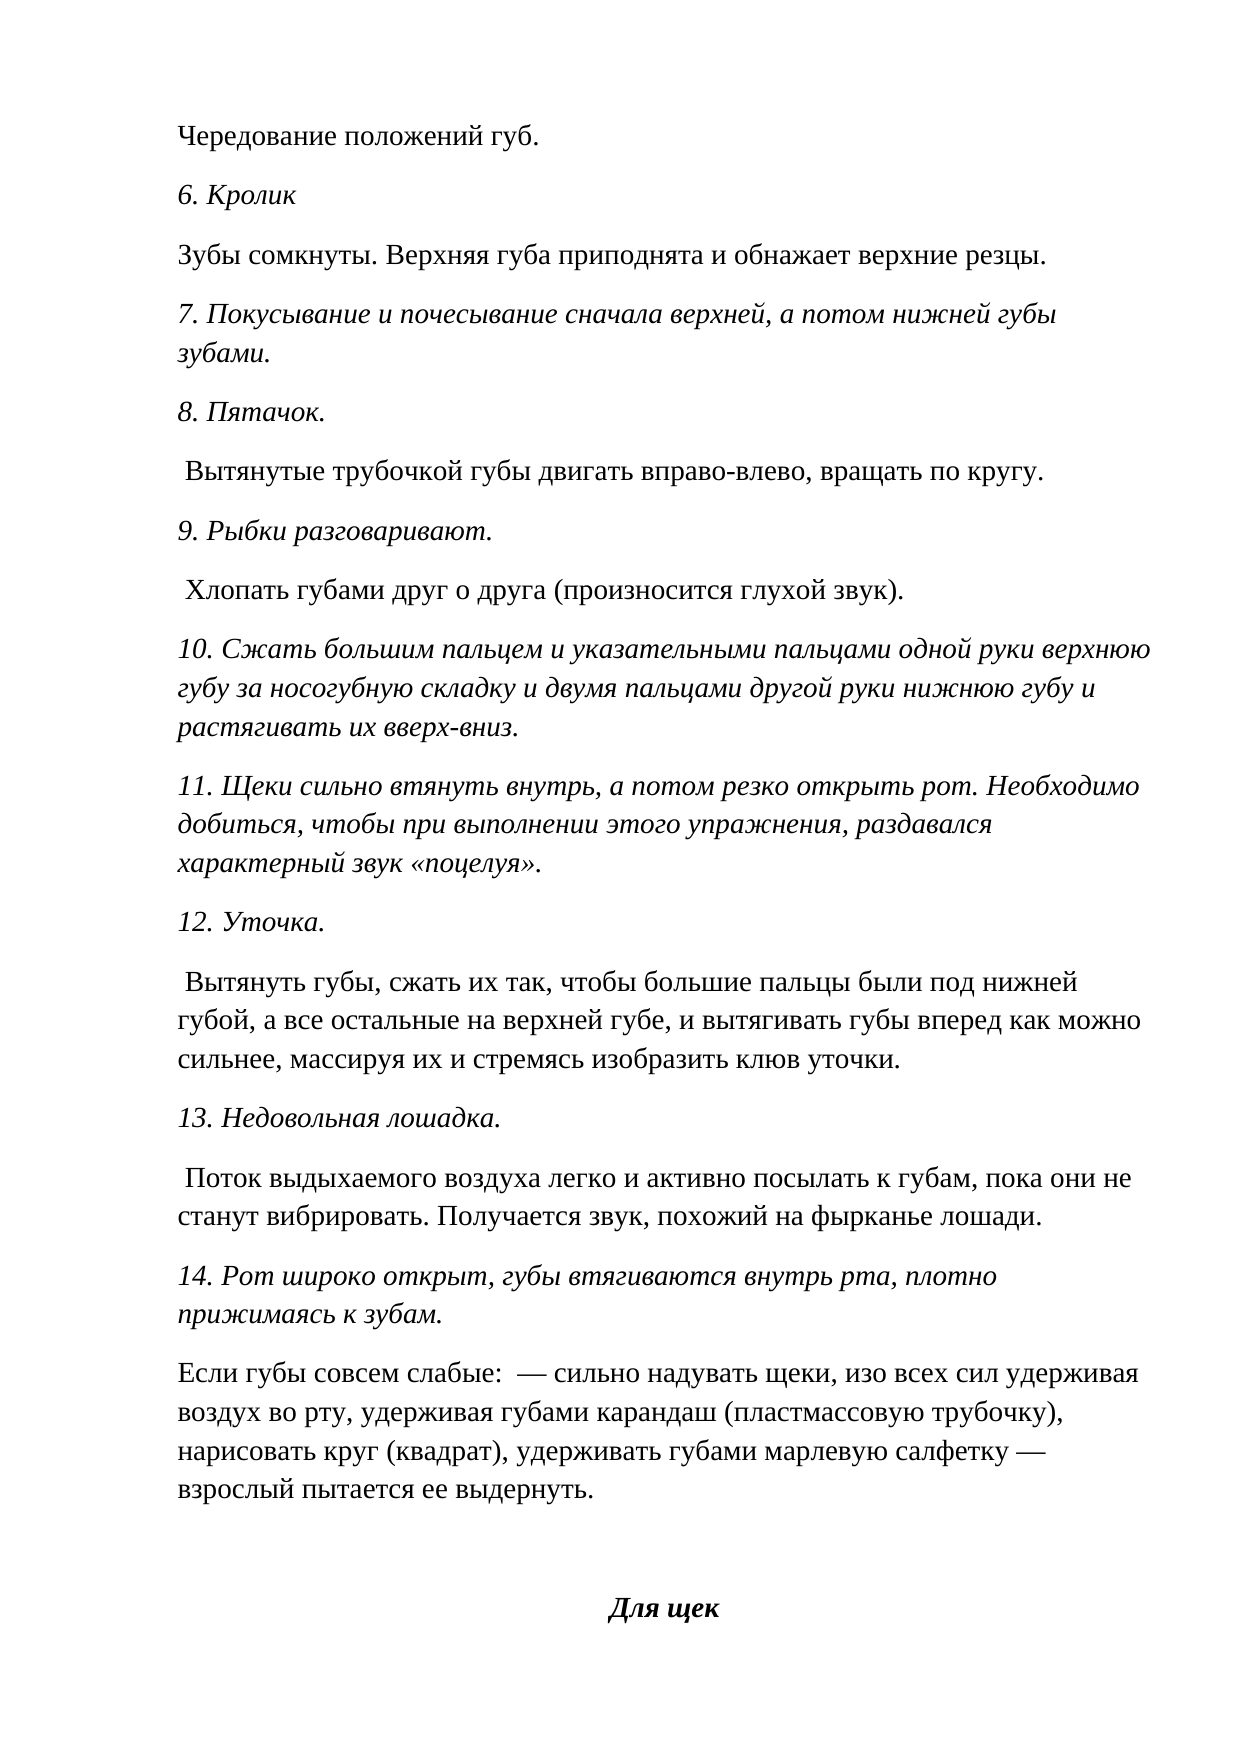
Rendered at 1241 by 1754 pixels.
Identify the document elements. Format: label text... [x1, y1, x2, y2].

text 11. Щеки сильно втянуть внутрь, а потом резко открыть рот. Необходимо добиться, чтобы при выполнении этого упражнения, раздавался характерный звук «поцелуя». [177, 768, 1152, 879]
text Чередование положений губ. [177, 118, 1152, 152]
text Вытянуть губы, сжать их так, чтобы большие пальцы были под нижней губой, а все остальные на верхней губе, и вытягивать губы вперед как можно сильнее, массируя их и стремясь изобразить клюв уточки. [177, 964, 1152, 1074]
text 8. Пятачок. [177, 394, 1152, 428]
text Хлопать губами друг о друга (произносится глухой звук). [177, 572, 1152, 606]
text 9. Рыбки разговаривают. [177, 513, 1152, 546]
text 14. Рот широко открыт, губы втягиваются внутрь рта, плотно прижимаясь к зубам. [177, 1258, 1152, 1330]
text Вытянутые трубочкой губы двигать вправо-влево, вращать по кругу. [177, 453, 1152, 487]
text Для щек [177, 1590, 1152, 1623]
text 6. Кролик [177, 177, 1152, 211]
text 10. Сжать большим пальцем и указательными пальцами одной руки верхнюю губу за носогубную складку и двумя пальцами другой руки нижнюю губу и растягивать их вверх-вниз. [177, 632, 1152, 742]
text 7. Покусывание и почесывание сначала верхней, а потом нижней губы зубами. [177, 296, 1152, 368]
text Поток выдыхаемого воздуха легко и активно посылать к губам, пока они не станут вибрировать. Получается звук, похожий на фырканье лошади. [177, 1160, 1152, 1232]
text 12. Уточка. [177, 904, 1152, 938]
text 13. Недовольная лошадка. [177, 1100, 1152, 1134]
text Если губы совсем слабые: — сильно надувать щеки, изо всех сил удерживая воздух во рту, удерживая губами карандаш (пластмассовую трубочку), нарисовать круг (квадрат), удерживать губами марлевую салфетку — взрослый пытается ее выдернуть. [177, 1356, 1152, 1505]
text Зубы сомкнуты. Верхняя губа приподнята и обнажает верхние резцы. [177, 237, 1152, 270]
